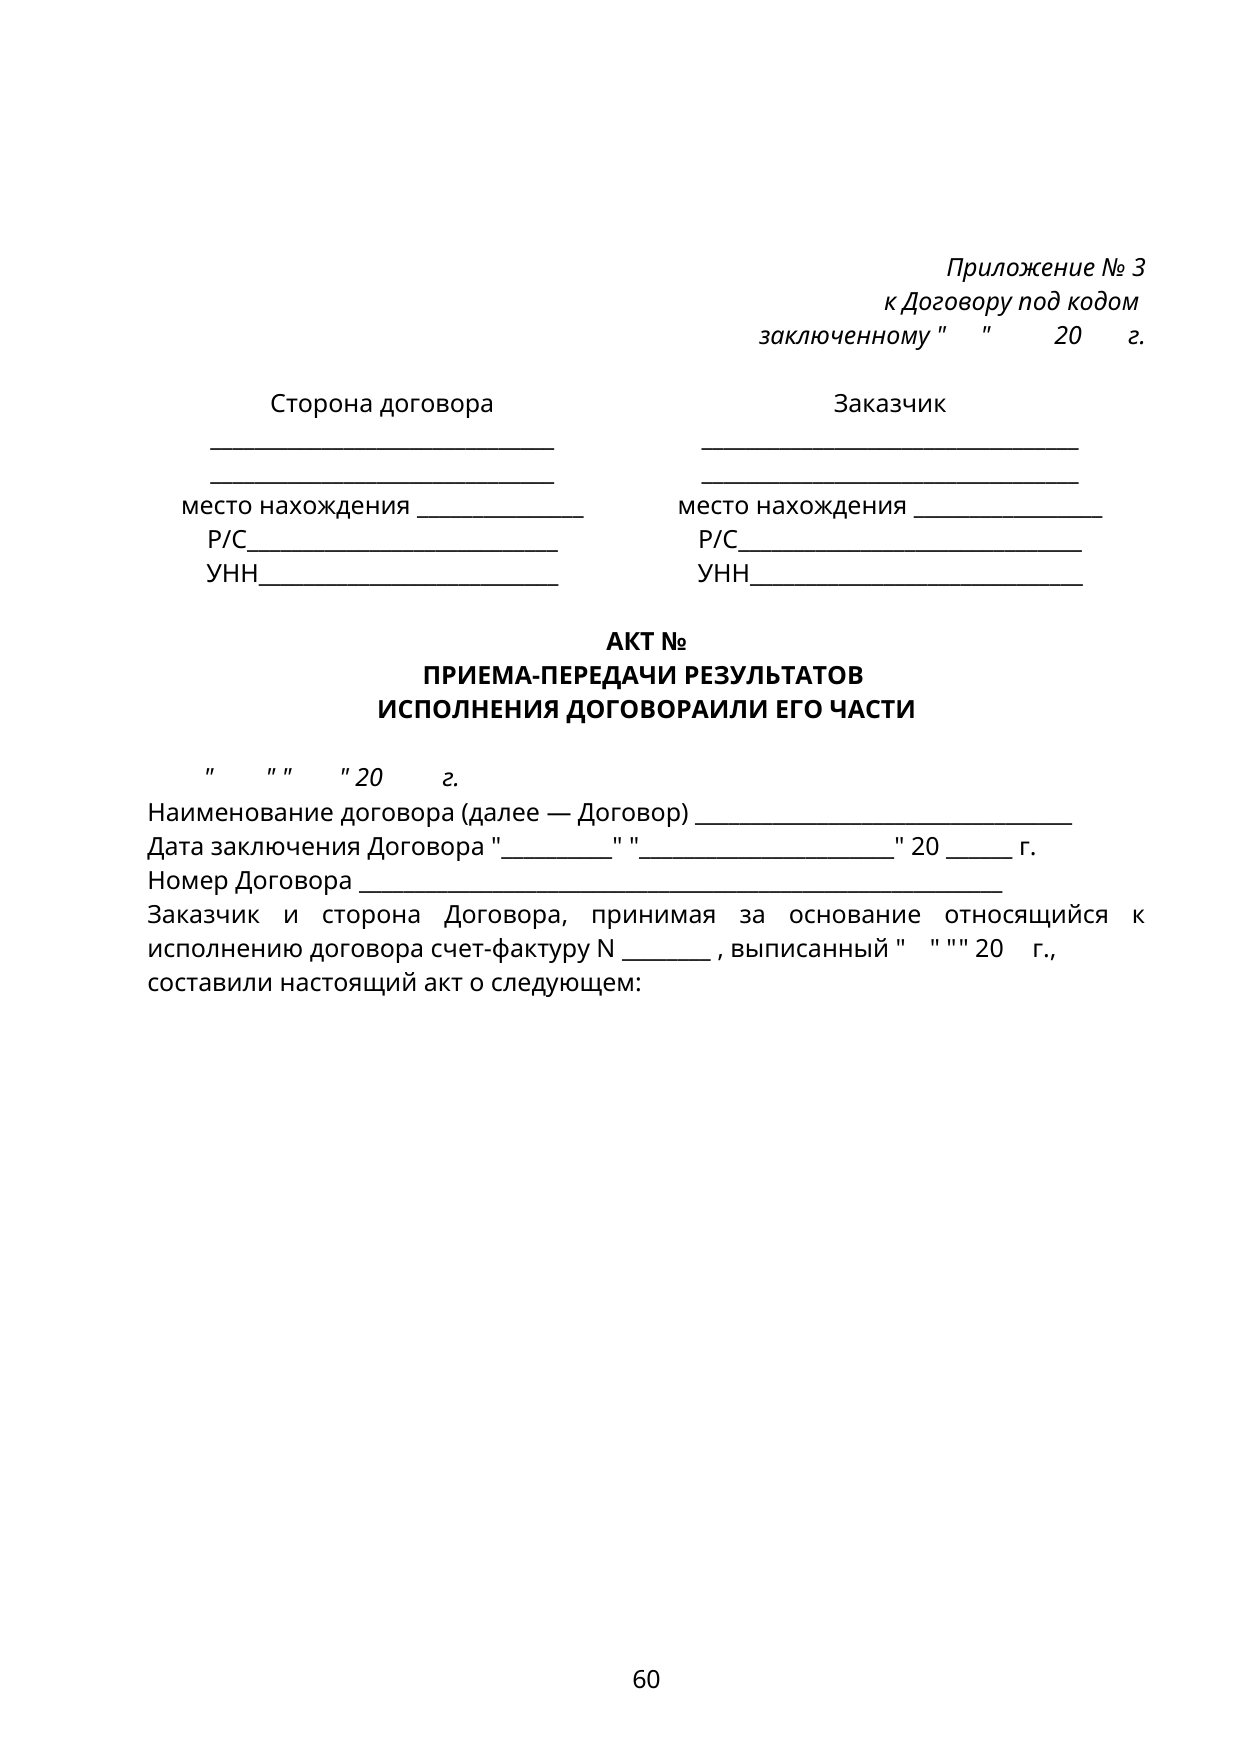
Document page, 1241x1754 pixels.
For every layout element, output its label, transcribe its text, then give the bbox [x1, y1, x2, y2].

table_header Заказчик __________________________________ __________________________________ место нахождения _________________ Р/С_______________________________ УНН______________________________ [626, 385, 1154, 590]
text Дата заключения Договора "__________" "_______________________" 20 ______ г. [147, 828, 1146, 862]
text к Договору под кодом заключенному " " 20 г. [147, 283, 1146, 351]
table_header Сторона договора _______________________________ _______________________________ место нахождения _______________ Р/С____________________________ УНН___________________________ [139, 385, 626, 590]
text АКТ № [147, 624, 1146, 658]
text " " " " 20 г. [147, 760, 1146, 794]
text Приложение № 3 [147, 249, 1146, 283]
text Номер Договора __________________________________________________________ [147, 862, 1146, 896]
text Заказчик и сторона Договора, принимая за основание относящийся к исполнению договора счет-фактуру N ________ , выписанный " " " " 20 г., составили настоящий акт о следующем: [147, 896, 1146, 998]
text Наименование договора (далее — Договор) __________________________________ [147, 794, 1146, 828]
text ПРИЕМА-ПЕРЕДАЧИ РЕЗУЛЬТАТОВ ИСПОЛНЕНИЯ ДОГОВОРАИЛИ ЕГО ЧАСТИ [147, 658, 1146, 726]
